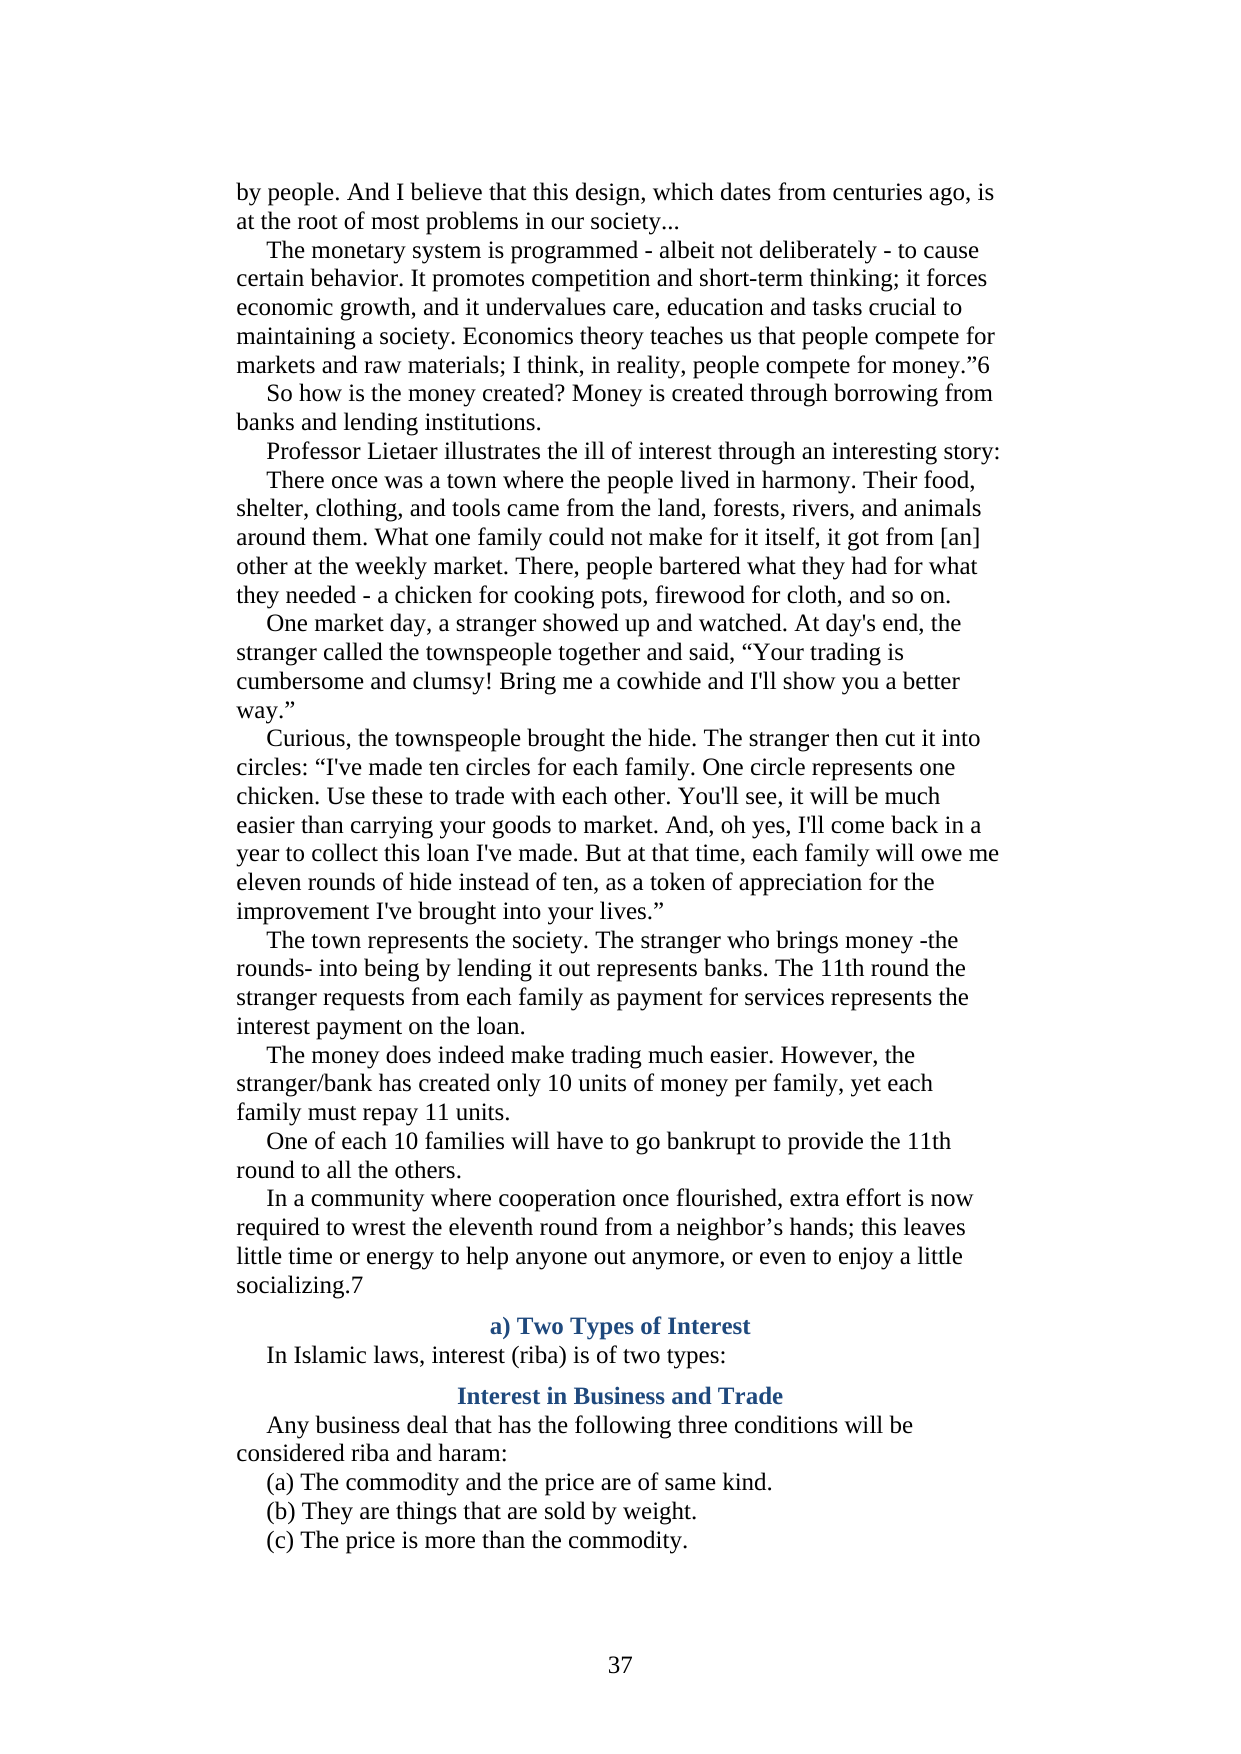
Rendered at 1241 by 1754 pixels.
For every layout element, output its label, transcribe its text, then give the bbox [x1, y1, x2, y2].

text In a community where cooperation once flourished, extra effort is now required to wrest the eleventh round from a neighbor’s hands; this leaves little time or energy to help anyone out anymore, or even to enjoy a little socializing.7 [236, 1183, 1004, 1298]
text Professor Lietaer illustrates the ill of interest through an interesting story: [236, 436, 1004, 465]
subtitle a) Two Types of Interest [236, 1311, 1004, 1340]
text In Islamic laws, interest (riba) is of two types: [236, 1340, 1004, 1368]
text The town represents the society. The stranger who brings money -the rounds- into being by lending it out represents banks. The 11th round the stranger requests from each family as payment for services represents the interest payment on the loan. [236, 925, 1004, 1040]
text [236, 177, 1004, 235]
text (c) The price is more than the commodity. [236, 1525, 1004, 1553]
text The money does indeed make trading much easier. However, the stranger/bank has created only 10 units of money per family, yet each family must repay 11 units. [236, 1040, 1004, 1126]
text One market day, a stranger showed up and watched. At day's end, the stranger called the townspeople together and said, “Your trading is cumbersome and clumsy! Bring me a cowhide and I'll show you a better way.” [236, 608, 1004, 723]
text Any business deal that has the following three conditions will be considered riba and haram: [236, 1410, 1004, 1467]
text (a) The commodity and the price are of same kind. [236, 1467, 1004, 1496]
text (b) They are things that are sold by weight. [236, 1496, 1004, 1525]
text One of each 10 families will have to go bankrupt to provide the 11th round to all the others. [236, 1126, 1004, 1183]
text Curious, the townspeople brought the hide. The stranger then cut it into circles: “I've made ten circles for each family. One circle represents one chicken. Use these to trade with each other. You'll see, it will be much easier than carrying your goods to market. And, oh yes, I'll come back in a year to collect this loan I've made. But at that time, each family will owe me eleven rounds of hide instead of ten, as a token of appreciation for the improvement I've brought into your lives.” [236, 723, 1004, 925]
text The monetary system is programmed - albeit not deliberately - to cause certain behavior. It promotes competition and short-term thinking; it forces economic growth, and it undervalues care, education and tasks crucial to maintaining a society. Economics theory teaches us that people compete for markets and raw materials; I think, in reality, people compete for money.”6 [236, 235, 1004, 378]
text There once was a town where the people lived in harmony. Their food, shelter, clothing, and tools came from the land, forests, rivers, and animals around them. What one family could not make for it itself, it got from [an] other at the weekly market. There, people bartered what they had for what they needed - a chicken for cooking pots, firewood for cloth, and so on. [236, 465, 1004, 608]
subtitle Interest in Business and Trade [236, 1381, 1004, 1410]
text So how is the money created? Money is created through borrowing from banks and lending institutions. [236, 378, 1004, 436]
